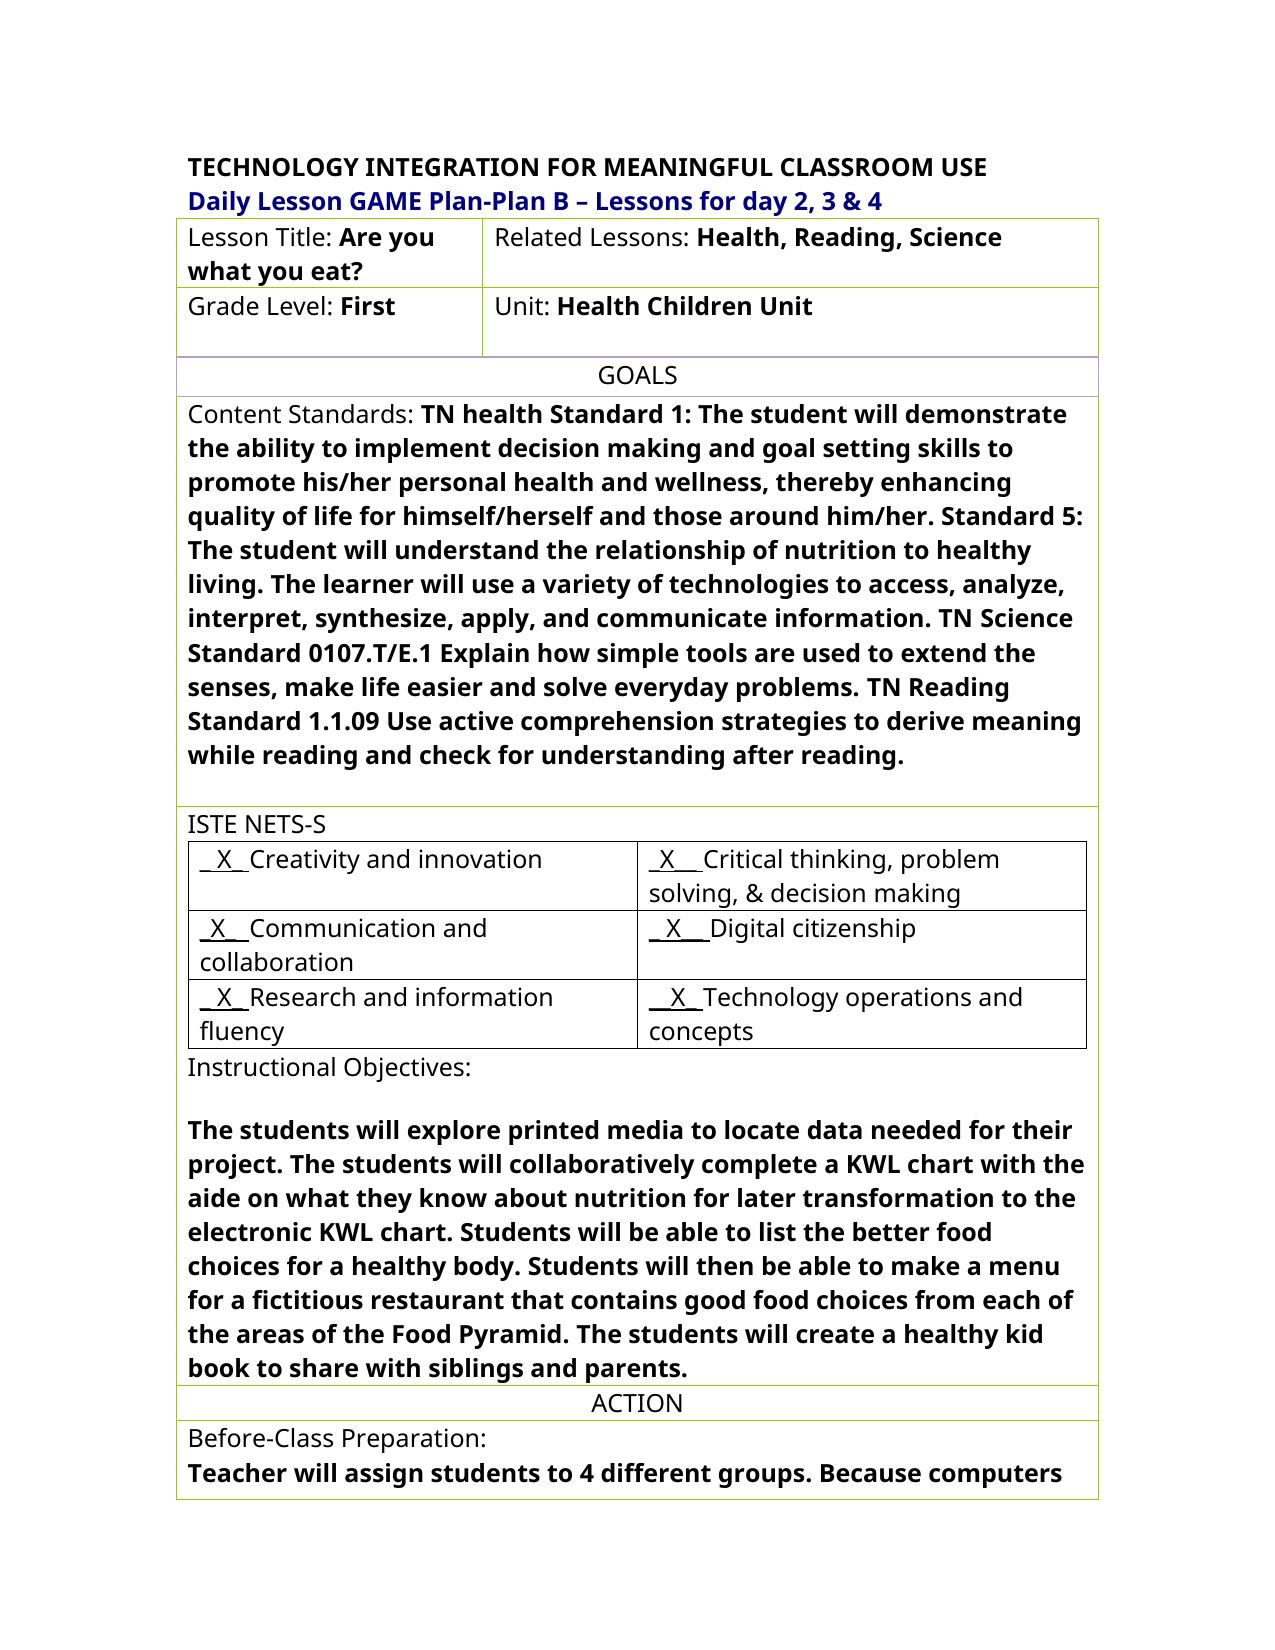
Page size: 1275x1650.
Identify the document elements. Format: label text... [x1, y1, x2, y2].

table_cell ISTE NETS-S [177, 807, 1098, 1049]
table_cell Unit: Health Children Unit [483, 288, 1098, 356]
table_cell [177, 1421, 1098, 1499]
table_cell Content Standards: TN health Standard 1: The student will demonstrate the ability to implement decision making and goal setting skills to promote his/her personal health and wellness, thereby enhancing quality of life for himself/herself and those around him/her. Standard 5: The student will understand the relationship of nutrition to healthy living. The learner will use a variety of technologies to access, analyze, interpret, synthesize, apply, and communicate information. TN Science Standard 0107.T/E.1 Explain how simple tools are used to extend the senses, make life easier and solve everyday problems. TN Reading Standard 1.1.09 Use active comprehension strategies to derive meaning while reading and check for understanding after reading. [177, 397, 1098, 806]
table_cell GOALS [177, 358, 1098, 396]
text TECHNOLOGY INTEGRATION FOR MEANINGFUL CLASSROOM USE [187, 150, 1087, 184]
table_cell Instructional Objectives: The students will explore printed media to locate data needed for their project. The students will collaboratively complete a KWL chart with the aide on what they know about nutrition for later transformation to the electronic KWL chart. Students will be able to list the better food choices for a healthy body. Students will then be able to make a menu for a fictitious restaurant that contains good food choices from each of the areas of the Food Pyramid. The students will create a healthy kid book to share with siblings and parents. [177, 1049, 1098, 1385]
table_cell Grade Level: First [177, 288, 482, 356]
text Daily Lesson GAME Plan-Plan B – Lessons for day 2, 3 & 4 [187, 184, 1087, 218]
table_header Lesson Title: Are you what you eat? [177, 219, 482, 287]
table_header Related Lessons: Health, Reading, Science [483, 219, 1098, 287]
table_cell ACTION [177, 1386, 1098, 1420]
